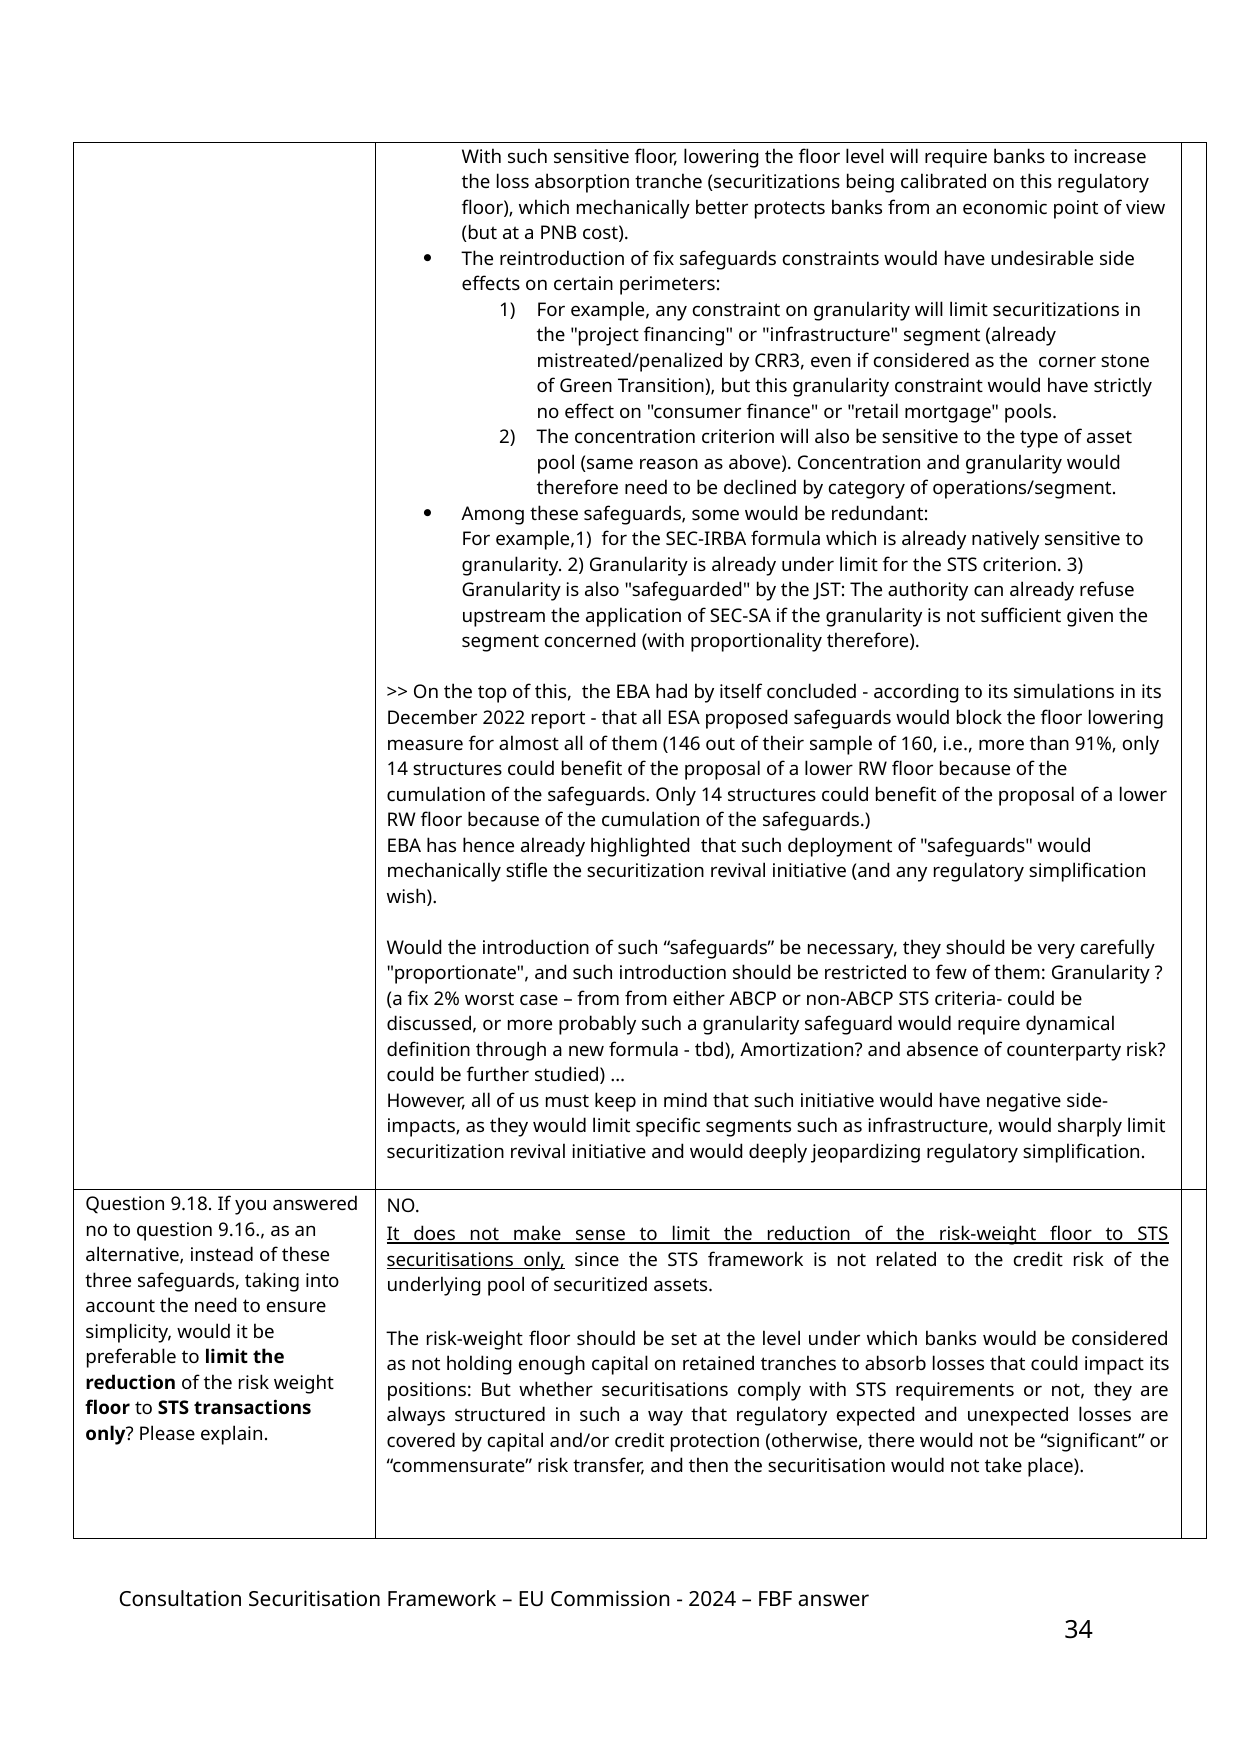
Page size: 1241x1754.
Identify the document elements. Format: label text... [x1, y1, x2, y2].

table_cell [1182, 143, 1206, 1189]
table_cell NO. It does not make sense to limit the reduction of the risk-weight floor to STS securitisations only, since the STS framework is not related to the credit risk of the underlying pool of securitized assets. The risk-weight floor should be set at the level under which banks would be considered as not holding enough capital on retained tranches to absorb losses that could impact its positions: But whether securitisations comply with STS requirements or not, they are always structured in such a way that regulatory expected and unexpected losses are covered by capital and/or credit protection (otherwise, there would not be “significant” or “commensurate” risk transfer, and then the securitisation would not take place). [376, 1190, 1181, 1537]
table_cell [74, 143, 375, 1189]
table_cell Question 9.18. If you answered no to question 9.16., as an alternative, instead of these three safeguards, taking into account the need to ensure simplicity, would it be preferable to limit the reduction of the risk weight floor to STS transactions only? Please explain. [74, 1190, 375, 1537]
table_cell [376, 143, 1181, 1189]
table_cell [1182, 1190, 1206, 1537]
